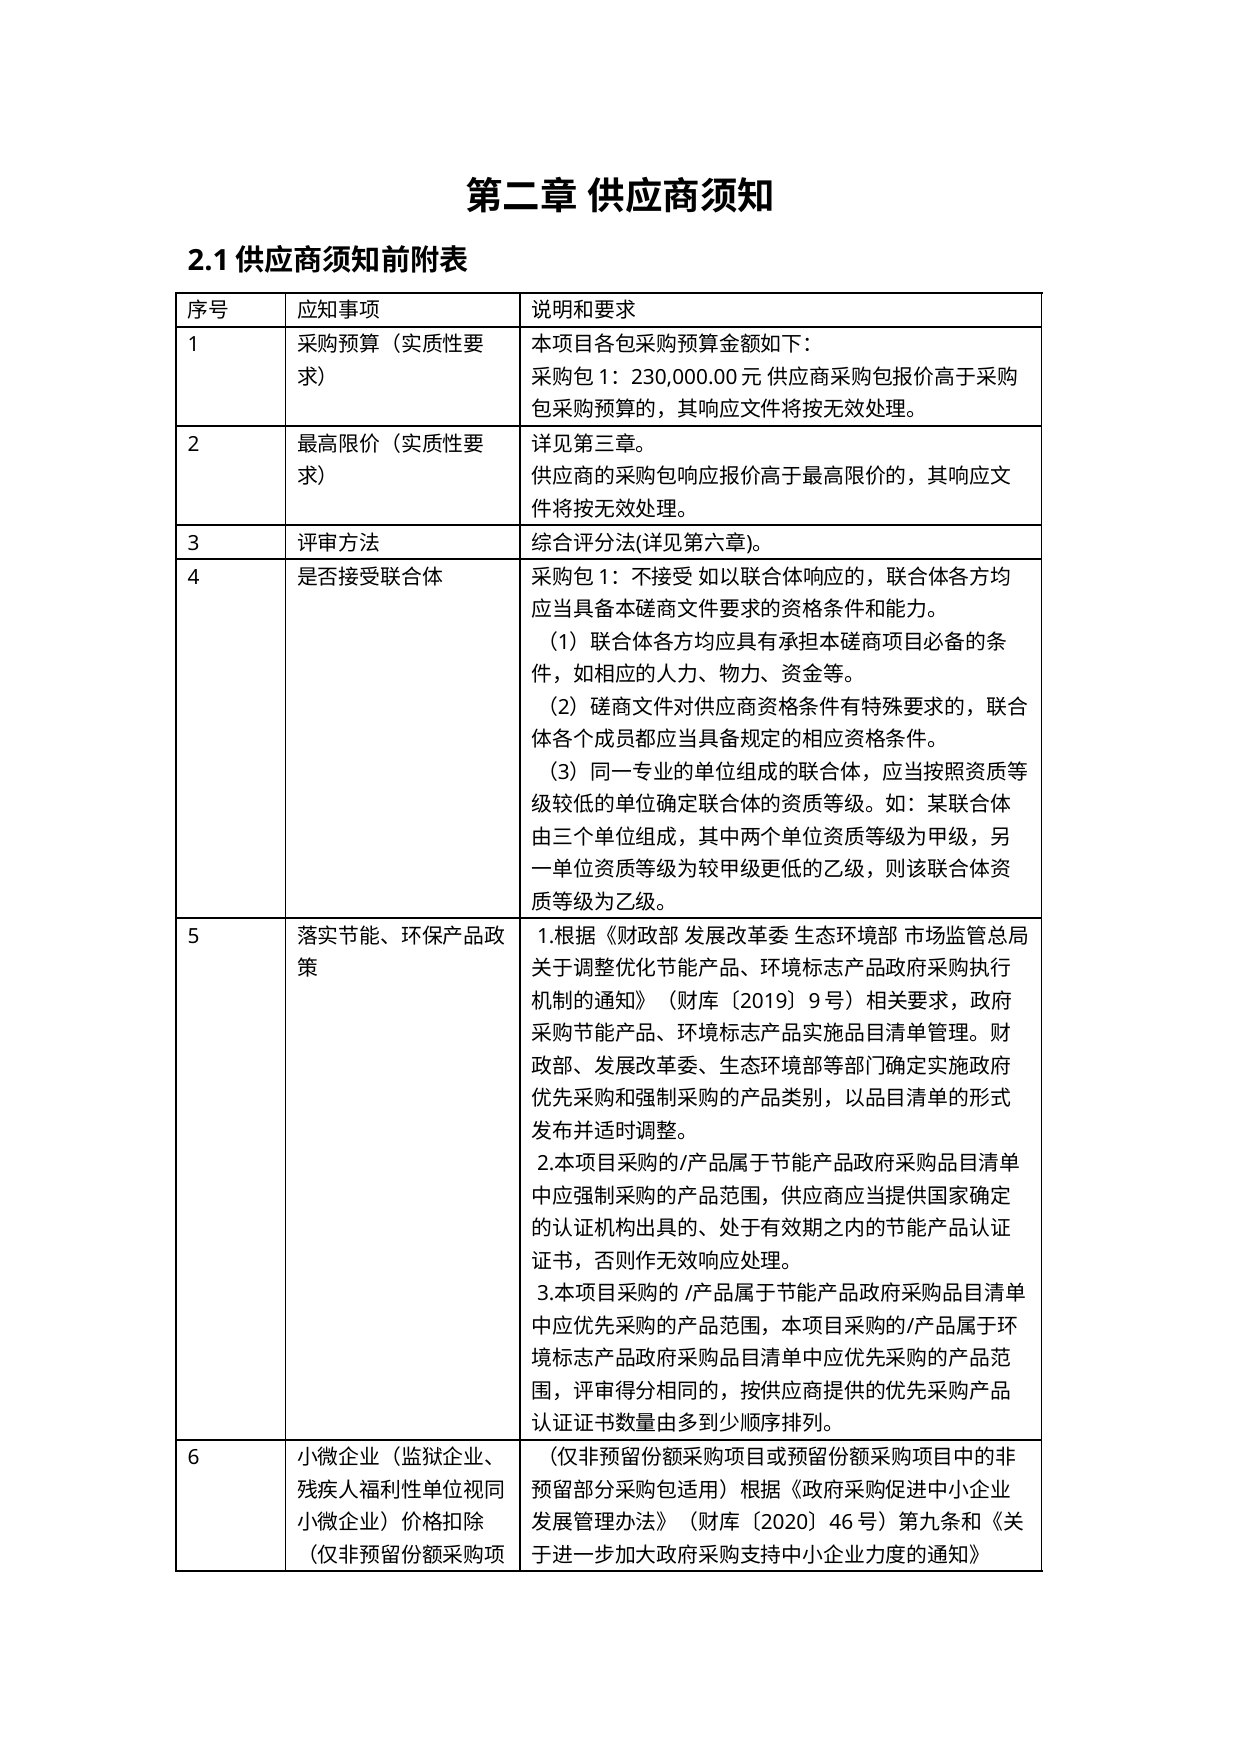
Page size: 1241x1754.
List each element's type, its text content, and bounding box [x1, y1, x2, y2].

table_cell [286, 1441, 519, 1570]
table_cell 本项目各包采购预算金额如下： 采购包1：230,000.00元 供应商采购包报价高于采购包采购预算的，其响应文件将按无效处理。 [521, 328, 1041, 425]
table_header 应知事项 [286, 294, 519, 326]
table_cell 1.根据《财政部 发展改革委 生态环境部 市场监管总局关于调整优化节能产品、环境标志产品政府采购执行机制的通知》（财库〔2019〕9号）相关要求，政府采购节能产品、环境标志产品实施品目清单管理。财政部、发展改革委、生态环境部等部门确定实施政府优先采购和强制采购的产品类别，以品目清单的形式发布并适时调整。 2.本项目采购的/产品属于节能产品政府采购品目清单中应强制采购的产品范围，供应商应当提供国家确定的认证机构出具的、处于有效期之内的节能产品认证证书，否则作无效响应处理。 3.本项目采购的 /产品属于节能产品政府采购品目清单中应优先采购的产品范围，本项目采购的/产品属于环境标志产品政府采购品目清单中应优先采购的产品范围，评审得分相同的，按供应商提供的优先采购产品认证证书数量由多到少顺序排列。 [521, 919, 1041, 1439]
text 第二章 供应商须知 [187, 162, 1053, 227]
table_cell 采购包1：不接受 如以联合体响应的，联合体各方均应当具备本磋商文件要求的资格条件和能力。 （1）联合体各方均应具有承担本磋商项目必备的条件，如相应的人力、物力、资金等。 （2）磋商文件对供应商资格条件有特殊要求的，联合体各个成员都应当具备规定的相应资格条件。 （3）同一专业的单位组成的联合体，应当按照资质等级较低的单位确定联合体的资质等级。如：某联合体由三个单位组成，其中两个单位资质等级为甲级，另一单位资质等级为较甲级更低的乙级，则该联合体资质等级为乙级。 [521, 560, 1041, 917]
table_cell 6 [177, 1441, 285, 1570]
table_cell 采购预算（实质性要求） [286, 328, 519, 425]
table_cell 4 [177, 560, 285, 917]
text 2.1供应商须知前附表 [187, 227, 1053, 292]
table_cell 3 [177, 526, 285, 558]
table_header 序号 [177, 294, 285, 326]
table_cell 最高限价（实质性要求） [286, 427, 519, 524]
table_cell 详见第三章。 供应商的采购包响应报价高于最高限价的，其响应文件将按无效处理。 [521, 427, 1041, 524]
table_header 说明和要求 [521, 294, 1041, 326]
table_cell 2 [177, 427, 285, 524]
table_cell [521, 1441, 1041, 1570]
table_cell 1 [177, 328, 285, 425]
table_cell 评审方法 [286, 526, 519, 558]
table_cell 是否接受联合体 [286, 560, 519, 917]
table_cell 5 [177, 919, 285, 1439]
table_cell 综合评分法(详见第六章)。 [521, 526, 1041, 558]
table_cell 落实节能、环保产品政策 [286, 919, 519, 1439]
